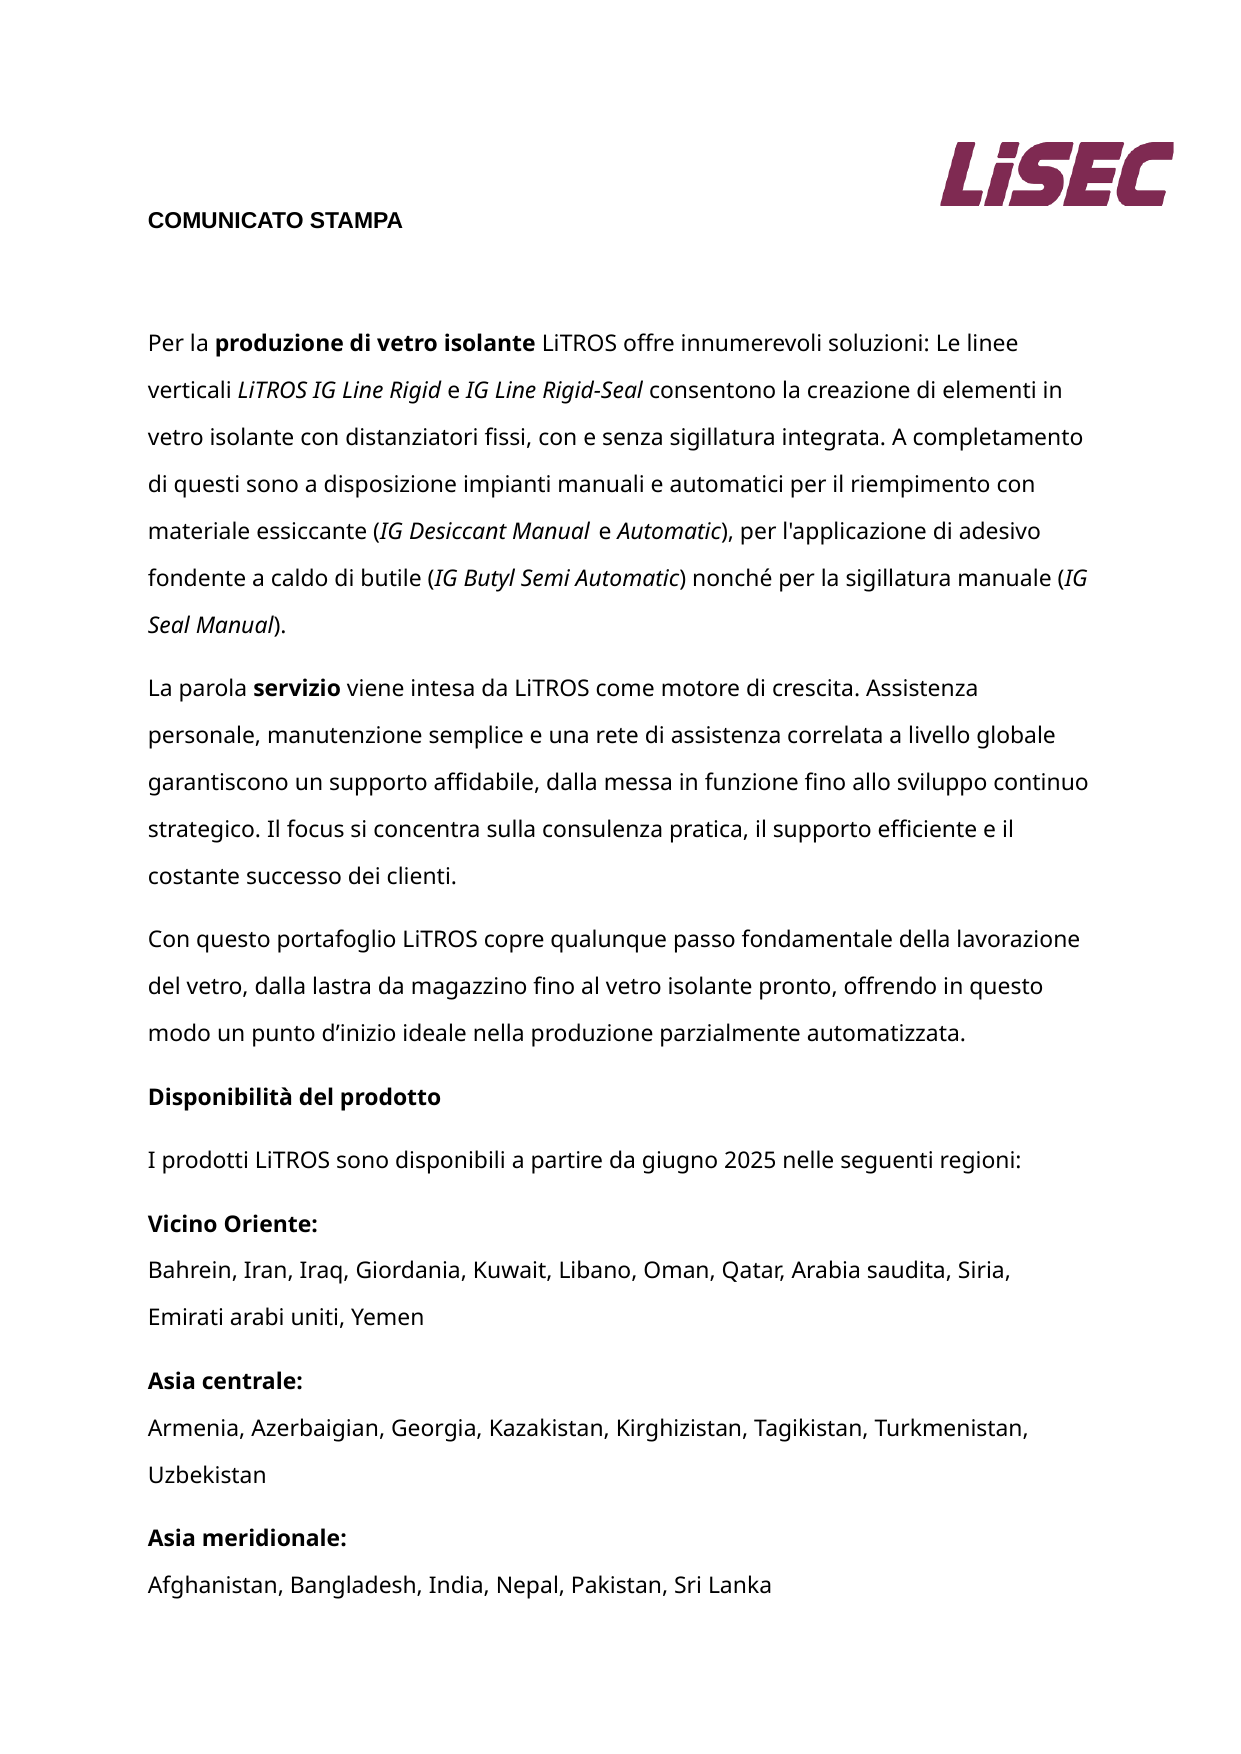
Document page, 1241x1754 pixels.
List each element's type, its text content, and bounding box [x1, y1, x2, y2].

text Per la produzione di vetro isolante LiTROS offre innumerevoli soluzioni: Le linee verticali LiTROS IG Line Rigid e IG Line Rigid-Seal consentono la creazione di elementi in vetro isolante con distanziatori fissi, con e senza sigillatura integrata. A completamento di questi sono a disposizione impianti manuali e automatici per il riempimento con materiale essiccante (IG Desiccant Manual e Automatic), per l'applicazione di adesivo fondente a caldo di butile (IG Butyl Semi Automatic) nonché per la sigillatura manuale (IG Seal Manual). [148, 327, 1093, 640]
text Asia meridionale: Afghanistan, Bangladesh, India, Nepal, Pakistan, Sri Lanka [148, 1522, 1093, 1600]
text Asia centrale: Armenia, Azerbaigian, Georgia, Kazakistan, Kirghizistan, Tagikistan, Turkmenistan, Uzbekistan [148, 1365, 1093, 1490]
picture [939, 142, 1173, 205]
text Disponibilità del prodotto [148, 1081, 1093, 1112]
text I prodotti LiTROS sono disponibili a partire da giugno 2025 nelle seguenti regioni: [148, 1144, 1093, 1175]
text Con questo portafoglio LiTROS copre qualunque passo fondamentale della lavorazione del vetro, dalla lastra da magazzino fino al vetro isolante pronto, offrendo in questo modo un punto d’inizio ideale nella produzione parzialmente automatizzata. [148, 923, 1093, 1048]
text Vicino Oriente: Bahrein, Iran, Iraq, Giordania, Kuwait, Libano, Oman, Qatar, Arabia saudita, Siria, Emirati arabi uniti, Yemen [148, 1208, 1093, 1333]
text La parola servizio viene intesa da LiTROS come motore di crescita. Assistenza personale, manutenzione semplice e una rete di assistenza correlata a livello globale garantiscono un supporto affidabile, dalla messa in funzione fino allo sviluppo continuo strategico. Il focus si concentra sulla consulenza pratica, il supporto efficiente e il costante successo dei clienti. [148, 672, 1093, 891]
